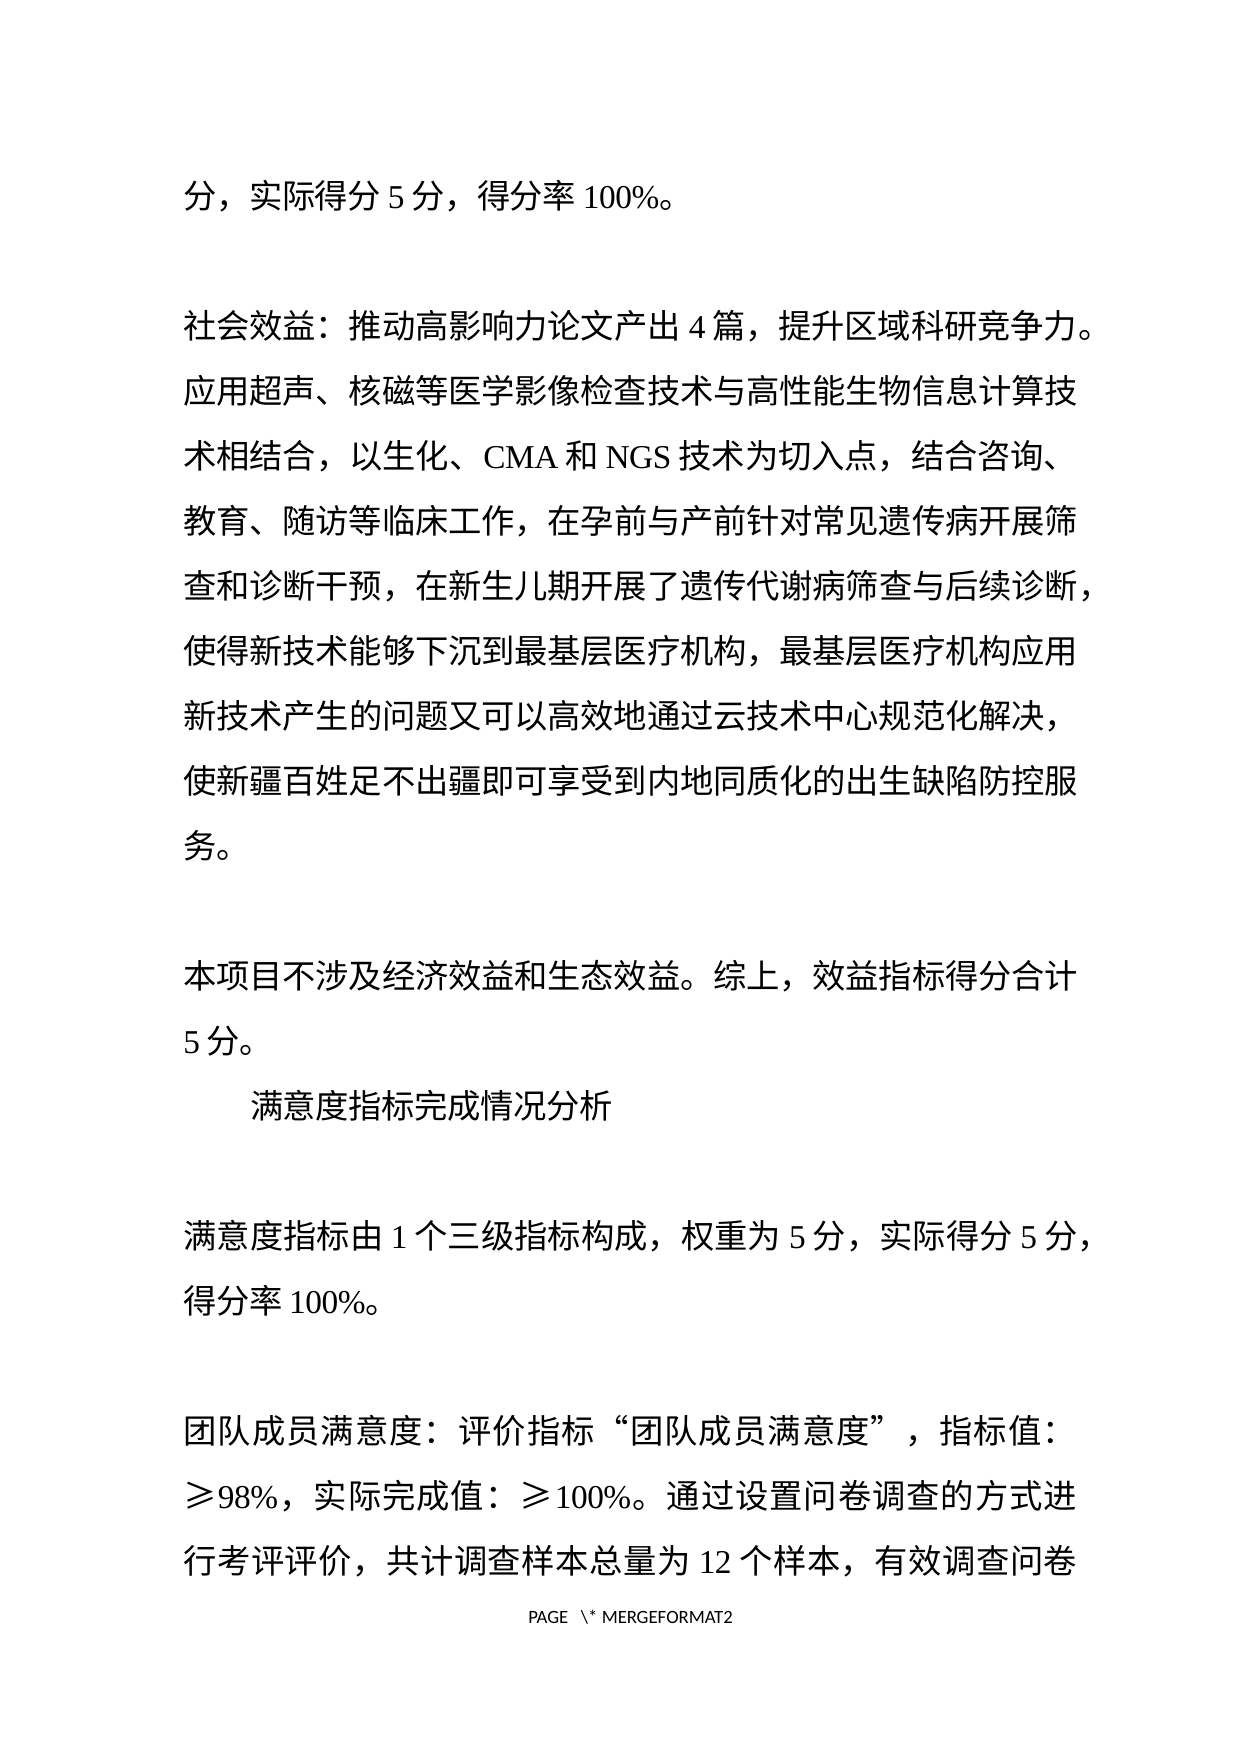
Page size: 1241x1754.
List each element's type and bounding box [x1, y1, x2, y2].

text [183, 162, 1078, 1072]
text [183, 1072, 1078, 1592]
